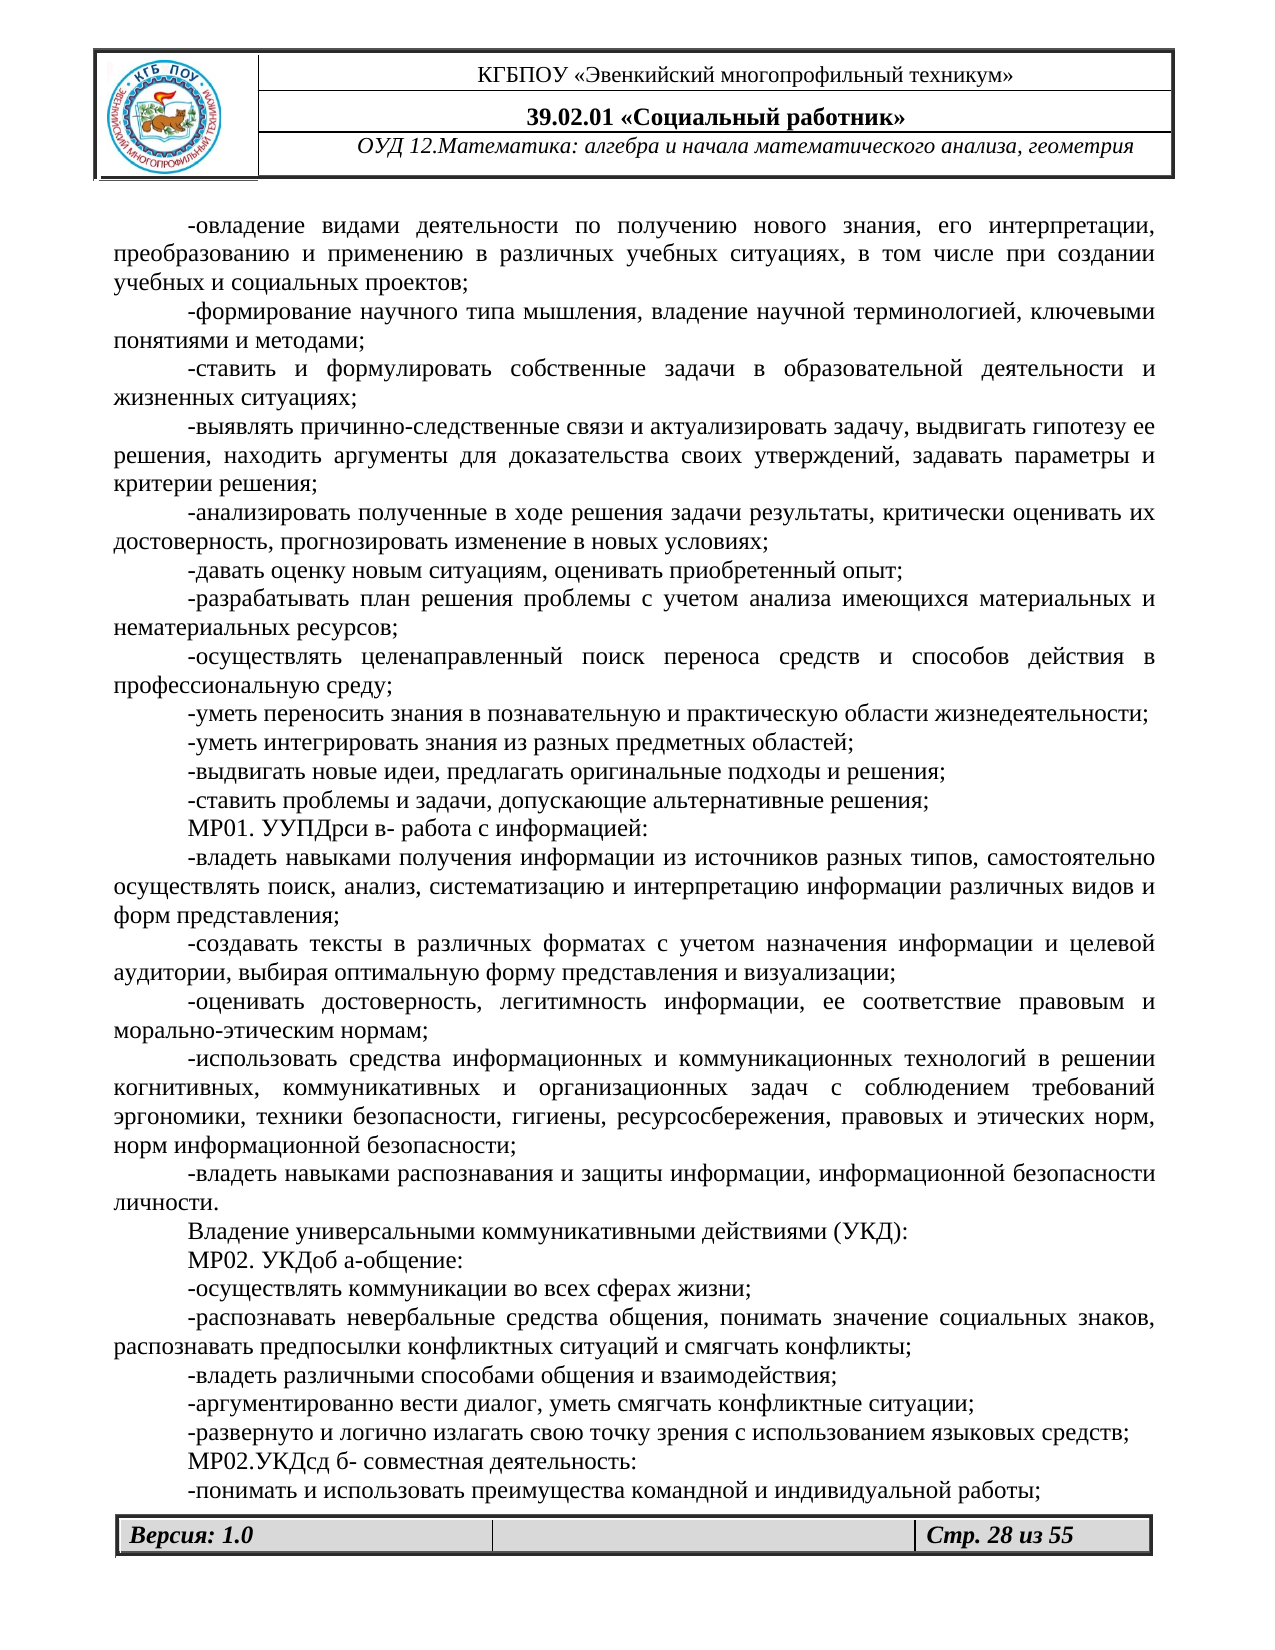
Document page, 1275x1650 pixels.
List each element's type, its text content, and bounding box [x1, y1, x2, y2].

text -уметь переносить знания в познавательную и практическую области жизнедеятельности; [113, 698, 1156, 727]
text -понимать и использовать преимущества командной и индивидуальной работы; [113, 1475, 1156, 1503]
text -разрабатывать план решения проблемы с учетом анализа имеющихся материальных и нематериальных ресурсов; [113, 583, 1156, 641]
text -давать оценку новым ситуациям, оценивать приобретенный опыт; [113, 555, 1156, 583]
text -ставить проблемы и задачи, допускающие альтернативные решения; [113, 785, 1156, 813]
picture [107, 60, 222, 175]
text -ставить и формулировать собственные задачи в образовательной деятельности и жизненных ситуациях; [113, 353, 1156, 411]
text -формирование научного типа мышления, владение научной терминологией, ключевыми понятиями и методами; [113, 296, 1156, 353]
text -выявлять причинно-следственные связи и актуализировать задачу, выдвигать гипотезу ее решения, находить аргументы для доказательства своих утверждений, задавать параметры и критерии решения; [113, 411, 1156, 497]
text -оценивать достоверность, легитимность информации, ее соответствие правовым и морально-этическим нормам; [113, 986, 1156, 1043]
text -выдвигать новые идеи, предлагать оригинальные подходы и решения; [113, 756, 1156, 785]
text -осуществлять целенаправленный поиск переноса средств и способов действия в профессиональную среду; [113, 641, 1156, 698]
text Владение универсальными коммуникативными действиями (УКД): [113, 1216, 1156, 1245]
text -владеть навыками получения информации из источников разных типов, самостоятельно осуществлять поиск, анализ, систематизацию и интерпретацию информации различных видов и форм представления; [113, 842, 1156, 928]
text -уметь интегрировать знания из разных предметных областей; [113, 727, 1156, 756]
text МР02. УКДоб а-общение: [113, 1245, 1156, 1273]
text -владеть навыками распознавания и защиты информации, информационной безопасности личности. [113, 1158, 1156, 1216]
text -использовать средства информационных и коммуникационных технологий в решении когнитивных, коммуникативных и организационных задач с соблюдением требований эргономики, техники безопасности, гигиены, ресурсосбережения, правовых и этических норм, норм информационной безопасности; [113, 1043, 1156, 1158]
text -развернуто и логично излагать свою точку зрения с использованием языковых средств; [113, 1417, 1156, 1446]
text -анализировать полученные в ходе решения задачи результаты, критически оценивать их достоверность, прогнозировать изменение в новых условиях; [113, 497, 1156, 555]
text -создавать тексты в различных форматах с учетом назначения информации и целевой аудитории, выбирая оптимальную форму представления и визуализации; [113, 928, 1156, 986]
text -владеть различными способами общения и взаимодействия; [113, 1360, 1156, 1388]
text -распознавать невербальные средства общения, понимать значение социальных знаков, распознавать предпосылки конфликтных ситуаций и смягчать конфликты; [113, 1302, 1156, 1360]
text МР02.УКДсд б- совместная деятельность: [113, 1446, 1156, 1475]
text -аргументированно вести диалог, уметь смягчать конфликтные ситуации; [113, 1388, 1156, 1417]
text МР01. УУПДрси в- работа с информацией: [113, 813, 1156, 842]
text -овладение видами деятельности по получению нового знания, его интерпретации, преобразованию и применению в различных учебных ситуациях, в том числе при создании учебных и социальных проектов; [113, 210, 1156, 296]
text -осуществлять коммуникации во всех сферах жизни; [113, 1273, 1156, 1302]
